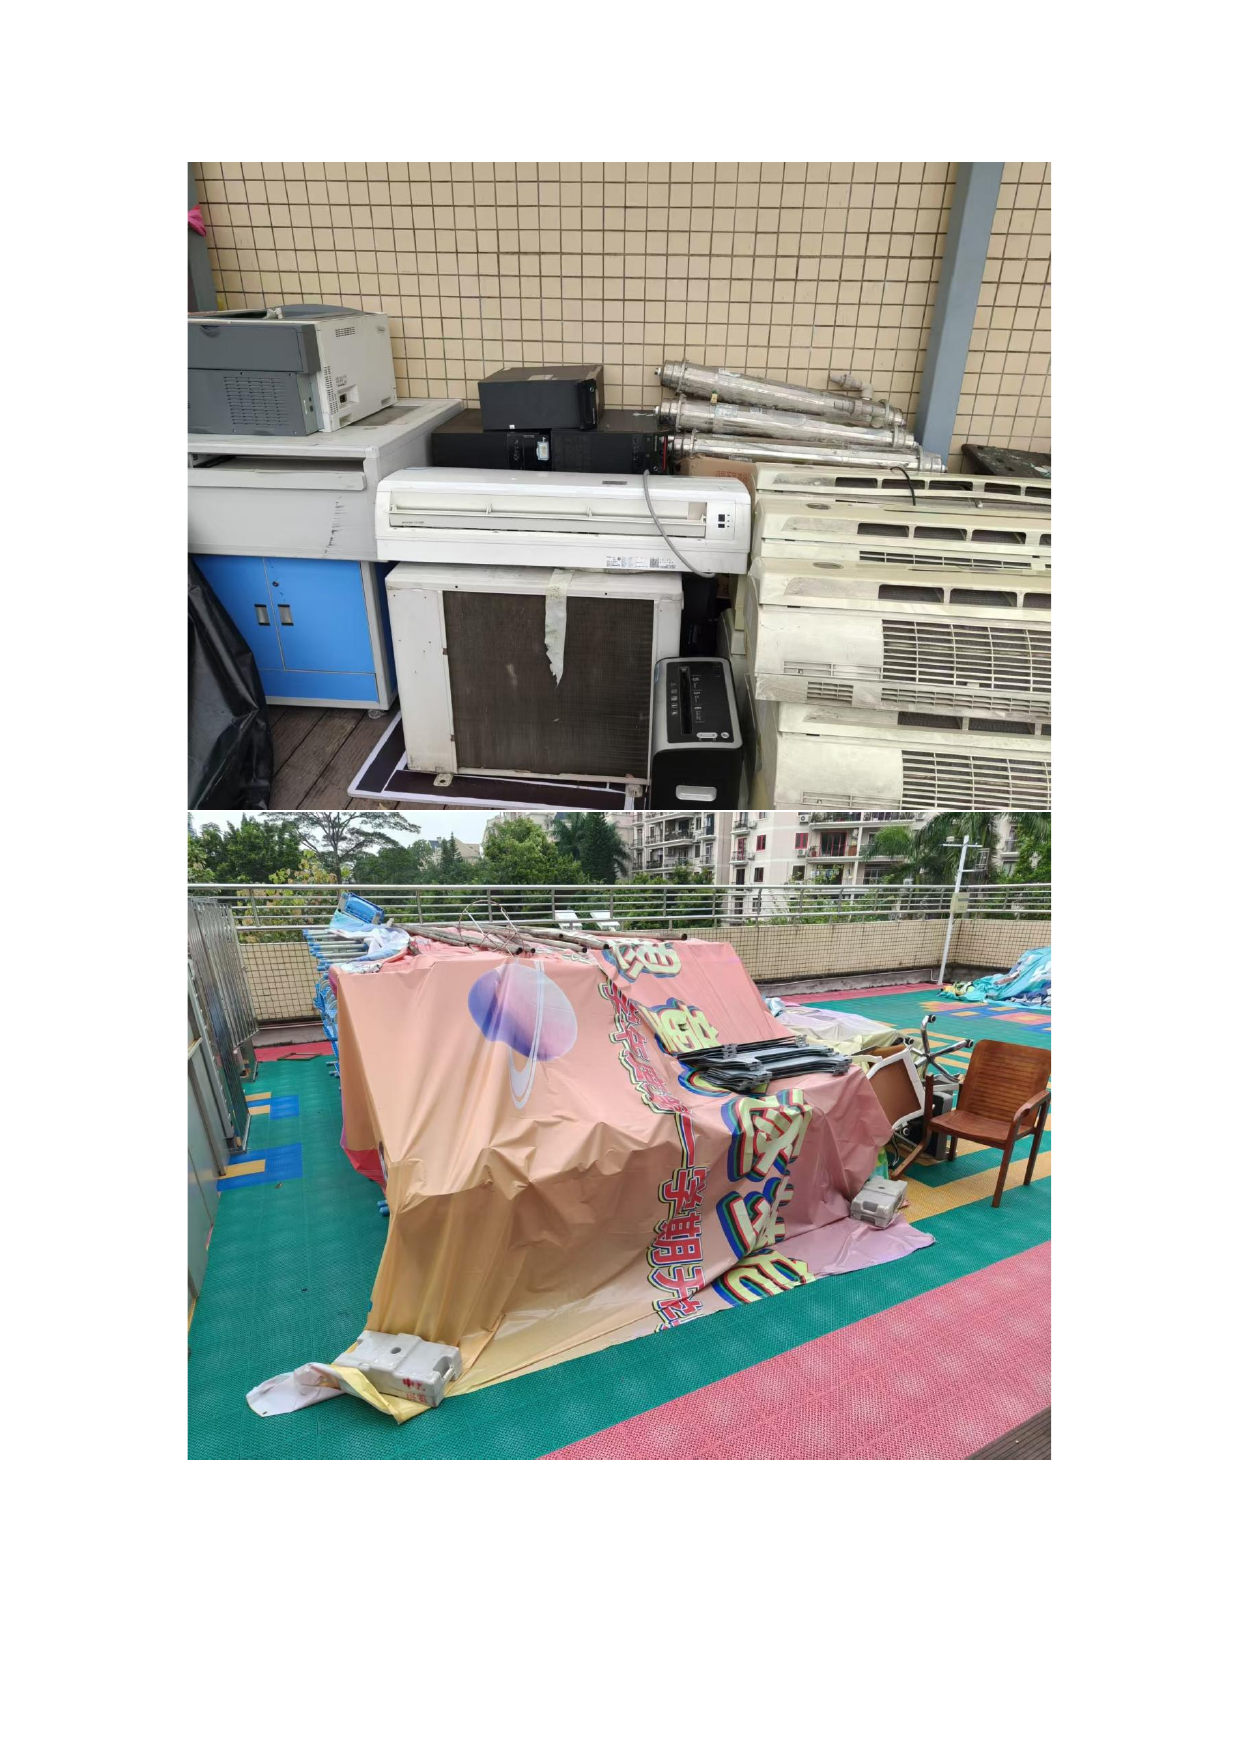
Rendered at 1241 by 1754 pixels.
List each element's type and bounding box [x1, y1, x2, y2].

picture [187, 812, 1052, 1460]
picture [187, 162, 1052, 810]
